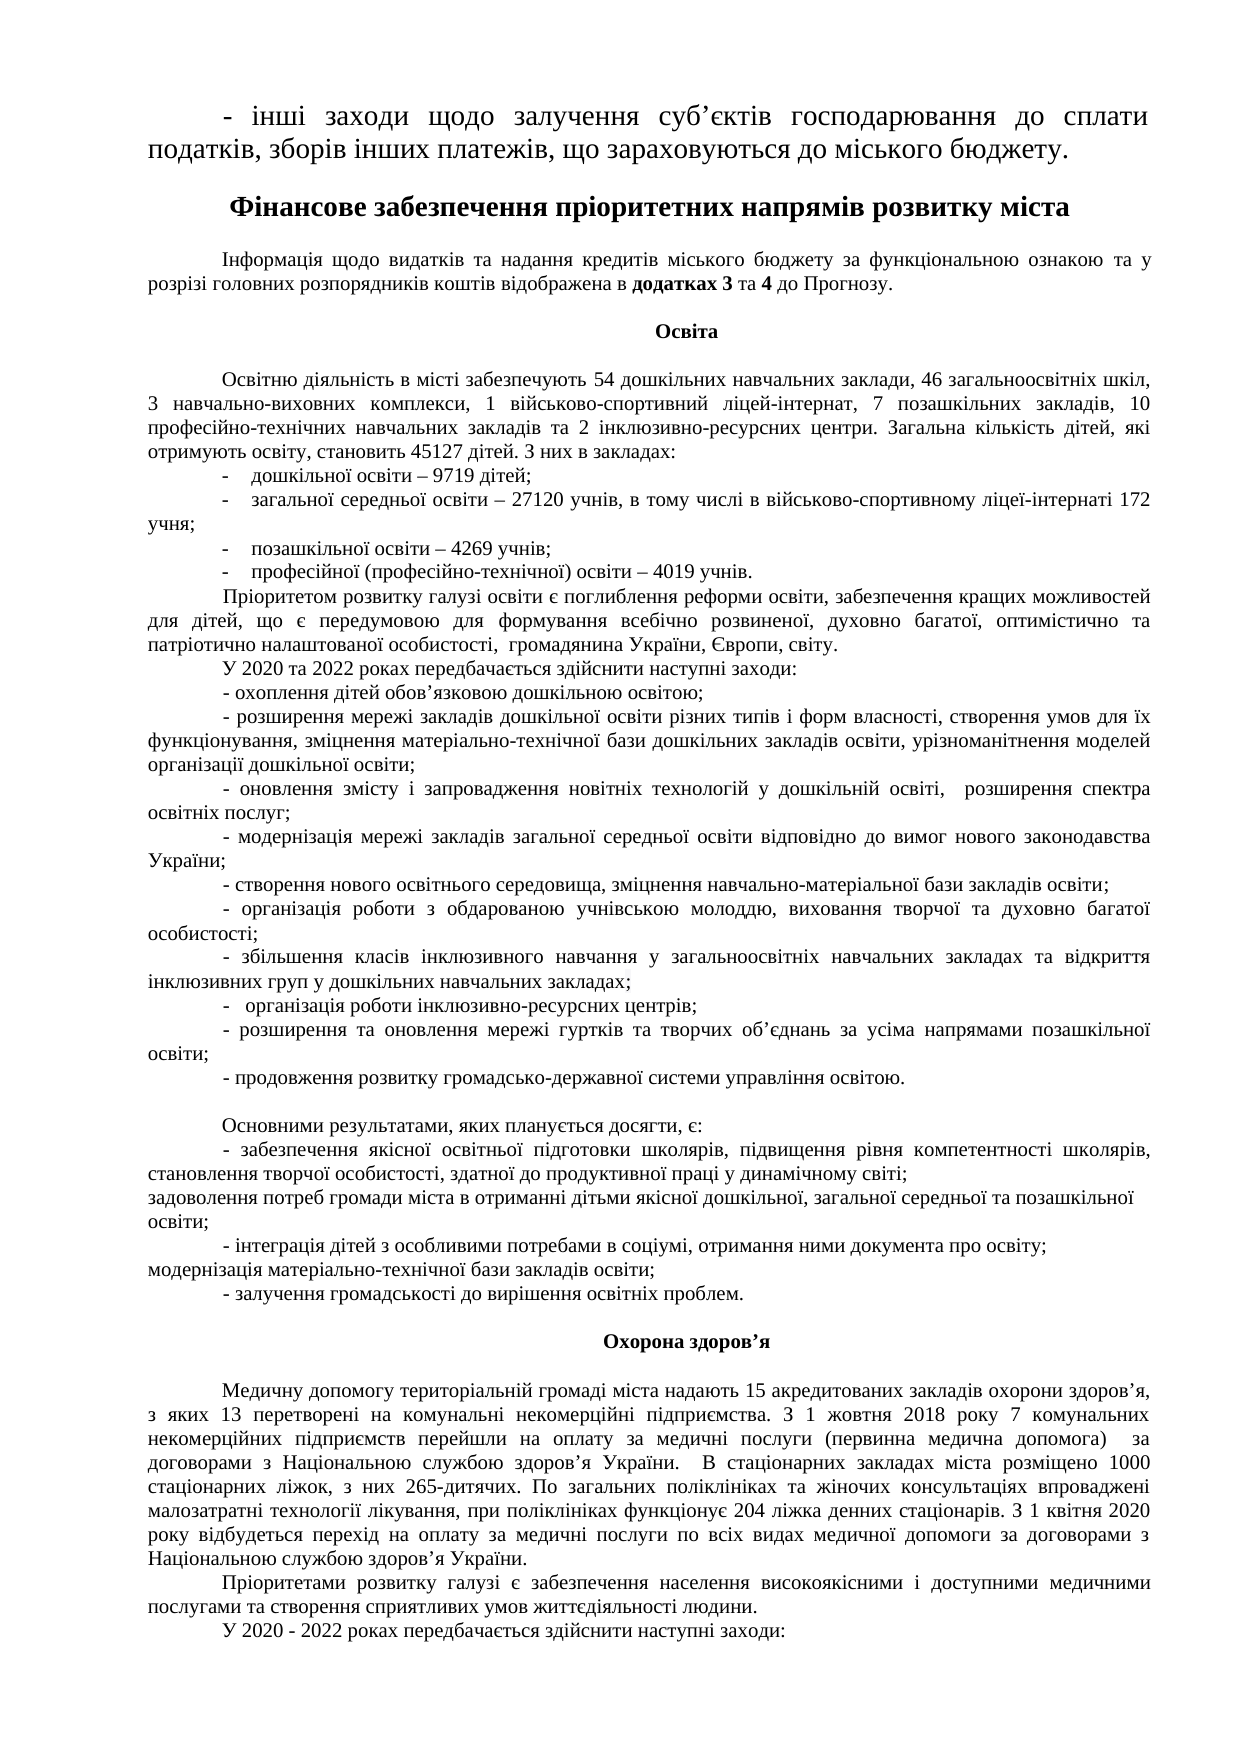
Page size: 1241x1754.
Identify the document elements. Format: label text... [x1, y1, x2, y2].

text Медичну допомогу територіальній громаді міста надають 15 акредитованих закладів охорони здоров’я, з яких 13 перетворені на комунальні некомерційні підприємства. З 1 жовтня 2018 року 7 комунальних некомерційних підприємств перейшли на оплату за медичні послуги (первинна медична допомога) за договорами з Національною службою здоров’я України. В стаціонарних закладах міста розміщено 1000 стаціонарних ліжок, з них 265-дитячих. По загальних поліклініках та жіночих консультаціях впроваджені малозатратні технології лікування, при поліклініках функціонує 204 ліжка денних стаціонарів. З 1 квітня 2020 року відбудеться перехід на оплату за медичні послуги по всіх видах медичної допомоги за договорами з Національною службою здоров’я України. [148, 1378, 1152, 1570]
text Інформація щодо видатків та надання кредитів міського бюджету за функціональною ознакою та у розрізі головних розпорядників коштів відображена в додатках 3 та 4 до Прогнозу. [148, 247, 1152, 295]
list дошкільної освіти – 9719 дітей; [148, 463, 1152, 487]
text - створення нового освітнього середовища, зміцнення навчально-матеріальної бази закладів освіти; [148, 872, 1152, 896]
subtitle Фінансове забезпечення пріоритетних напрямів розвитку міста [148, 189, 1152, 223]
text - збільшення класів інклюзивного навчання у загальноосвітніх навчальних закладах та відкриття інклюзивних груп у дошкільних навчальних закладах; [148, 944, 1152, 993]
text - організація роботи інклюзивно-ресурсних центрів; [148, 993, 1152, 1017]
text Освіта [148, 319, 1152, 343]
text - продовження розвитку громадсько-державної системи управління освітою. [148, 1065, 1152, 1089]
text - інші заходи щодо залучення суб’єктів господарювання до сплати податків, зборів інших платежів, що зараховуються до міського бюджету. [148, 98, 1152, 165]
text У 2020 та 2022 роках передбачається здійснити наступні заходи: [148, 656, 1152, 680]
text - розширення мережі закладів дошкільної освіти різних типів і форм власності, створення умов для їх функціонування, зміцнення матеріально-технічної бази дошкільних закладів освіти, урізноманітнення моделей організації дошкільної освіти; [148, 704, 1152, 776]
text Пріоритетом розвитку галузі освіти є поглиблення реформи освіти, забезпечення кращих можливостей для дітей, що є передумовою для формування всебічно розвиненої, духовно багатої, оптимістично та патріотично налаштованої особистості, громадянина України, Європи, світу. [148, 583, 1152, 656]
list загальної середньої освіти – 27120 учнів, в тому числі в військово-спортивному ліцеї-інтернаті 172 учня; [148, 487, 1152, 535]
text - інтеграція дітей з особливими потребами в соціумі, отримання ними документа про освіту; [148, 1233, 1152, 1257]
text - модернізація мережі закладів загальної середньої освіти відповідно до вимог нового законодавства України; [148, 824, 1152, 872]
text Освітню діяльність в місті забезпечують 54 дошкільних навчальних заклади, 46 загальноосвітніх шкіл, 3 навчально-виховних комплекси, 1 військово-спортивний ліцей-інтернат, 7 позашкільних закладів, 10 професійно-технічних навчальних закладів та 2 інклюзивно-ресурсних центри. Загальна кількість дітей, які отримують освіту, становить 45127 дітей. З них в закладах: [148, 367, 1152, 463]
text Основними результатами, яких планується досягти, є: [148, 1113, 1152, 1137]
list професійної (професійно-технічної) освіти – 4019 учнів. [148, 559, 1152, 583]
text - залучення громадськості до вирішення освітніх проблем. [148, 1281, 1152, 1305]
text - забезпечення якісної освітньої підготовки школярів, підвищення рівня компетентності школярів, становлення творчої особистості, здатної до продуктивної праці у динамічному світі; [148, 1137, 1152, 1185]
list позашкільної освіти – 4269 учнів; [148, 535, 1152, 559]
text Охорона здоров’я [148, 1329, 1152, 1353]
text - охоплення дітей обов’язковою дошкільною освітою; [148, 680, 1152, 704]
text - оновлення змісту і запровадження новітніх технологій у дошкільній освіті, розширення спектра освітніх послуг; [148, 776, 1152, 824]
text - розширення та оновлення мережі гуртків та творчих об’єднань за усіма напрямами позашкільної освіти; [148, 1017, 1152, 1065]
text - організація роботи з обдарованою учнівською молоддю, виховання творчої та духовно багатої особистості; [148, 896, 1152, 944]
text Пріоритетами розвитку галузі є забезпечення населення високоякісними і доступними медичними послугами та створення сприятливих умов життєдіяльності людини. [148, 1570, 1152, 1618]
text У 2020 - 2022 роках передбачається здійснити наступні заходи: [148, 1618, 1152, 1642]
